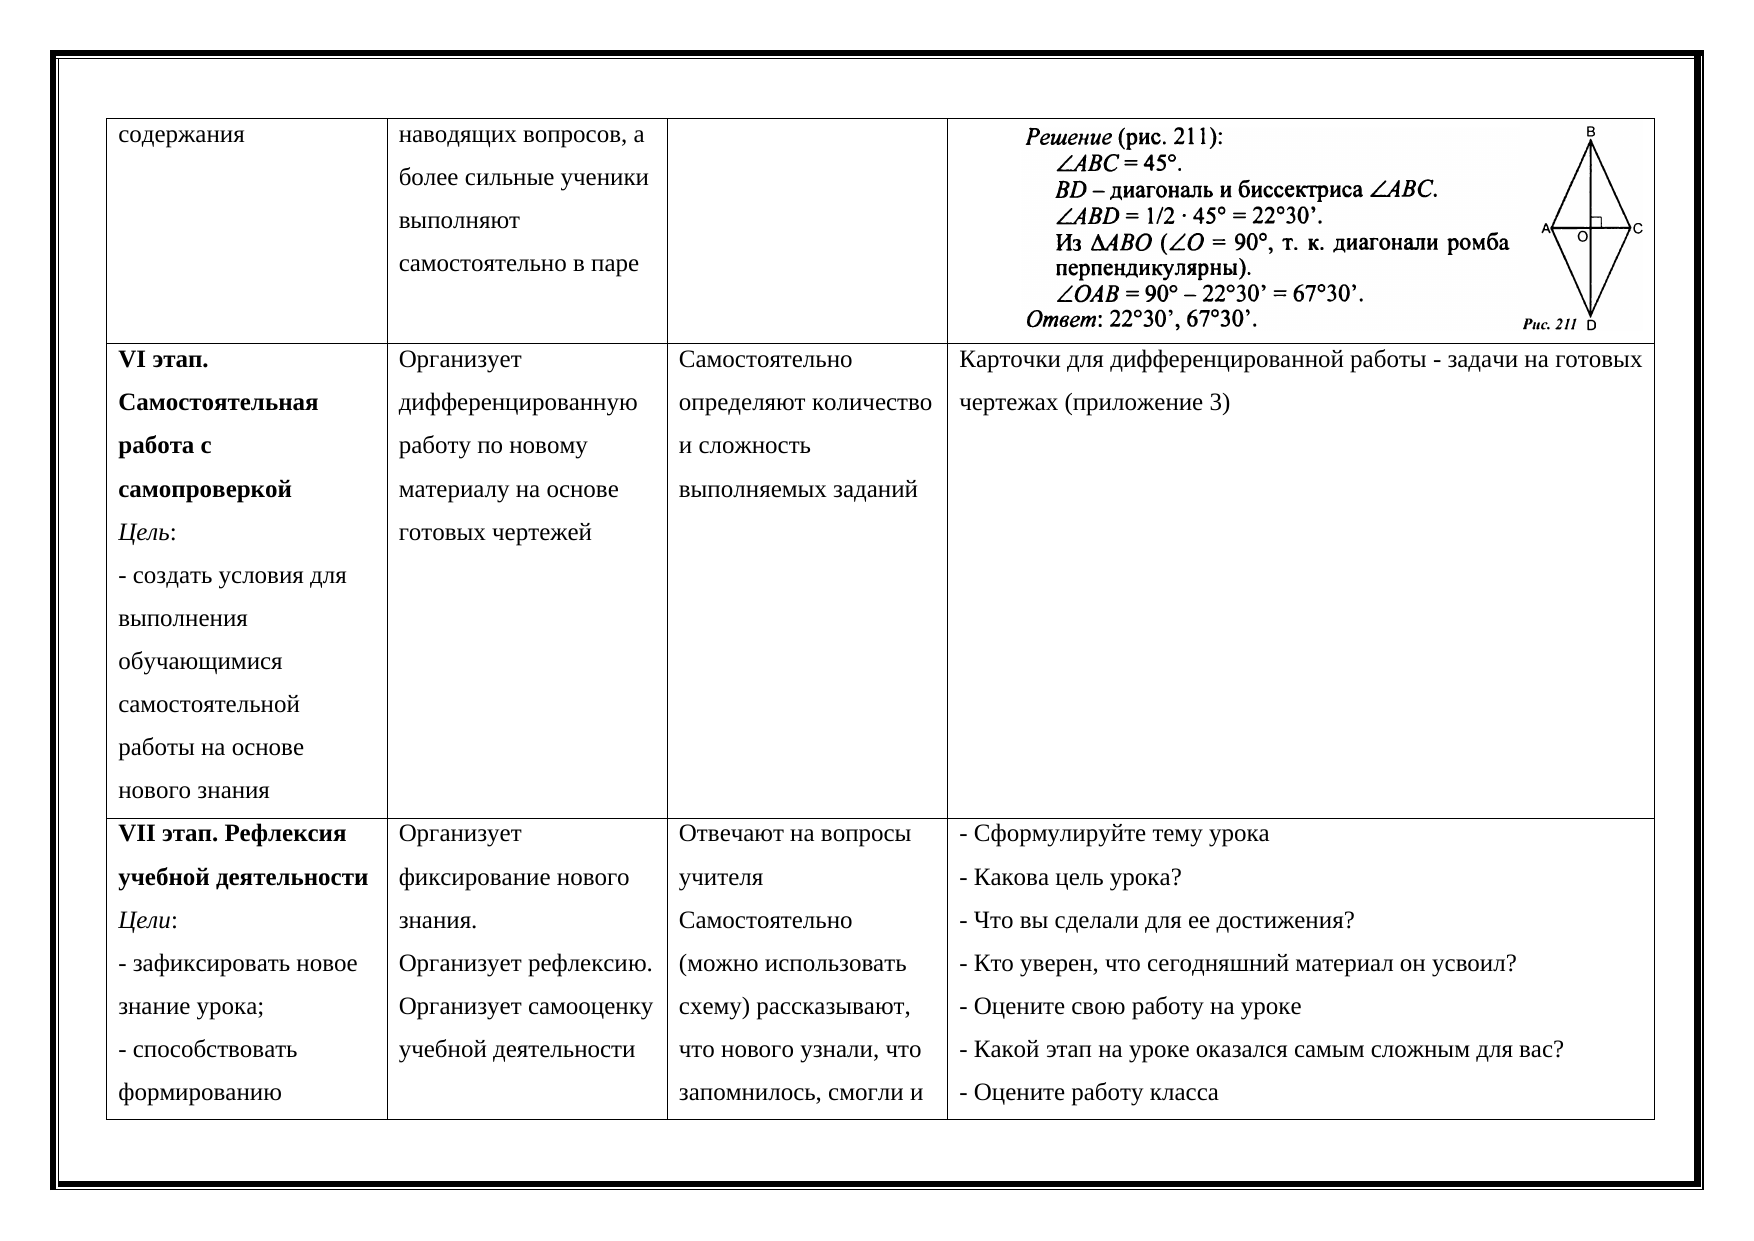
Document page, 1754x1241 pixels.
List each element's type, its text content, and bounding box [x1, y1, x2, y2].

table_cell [948, 119, 1654, 343]
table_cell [388, 819, 667, 1119]
table_cell VI этап. Самостоятельная работа с самопроверкой Цель: - создать условия для выполнения обучающимися самостоятельной работы на основе нового знания [107, 344, 387, 817]
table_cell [668, 119, 947, 343]
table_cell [948, 819, 1654, 1119]
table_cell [107, 119, 387, 343]
table_cell Карточки для дифференцированной работы - задачи на готовых чертежах (приложение 3) [948, 344, 1654, 817]
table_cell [668, 819, 947, 1119]
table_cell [388, 119, 667, 343]
table_cell Самостоятельно определяют количество и сложность выполняемых заданий [668, 344, 947, 817]
table_cell Организует дифференцированную работу по новому материалу на основе готовых чертежей [388, 344, 667, 817]
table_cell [107, 819, 387, 1119]
